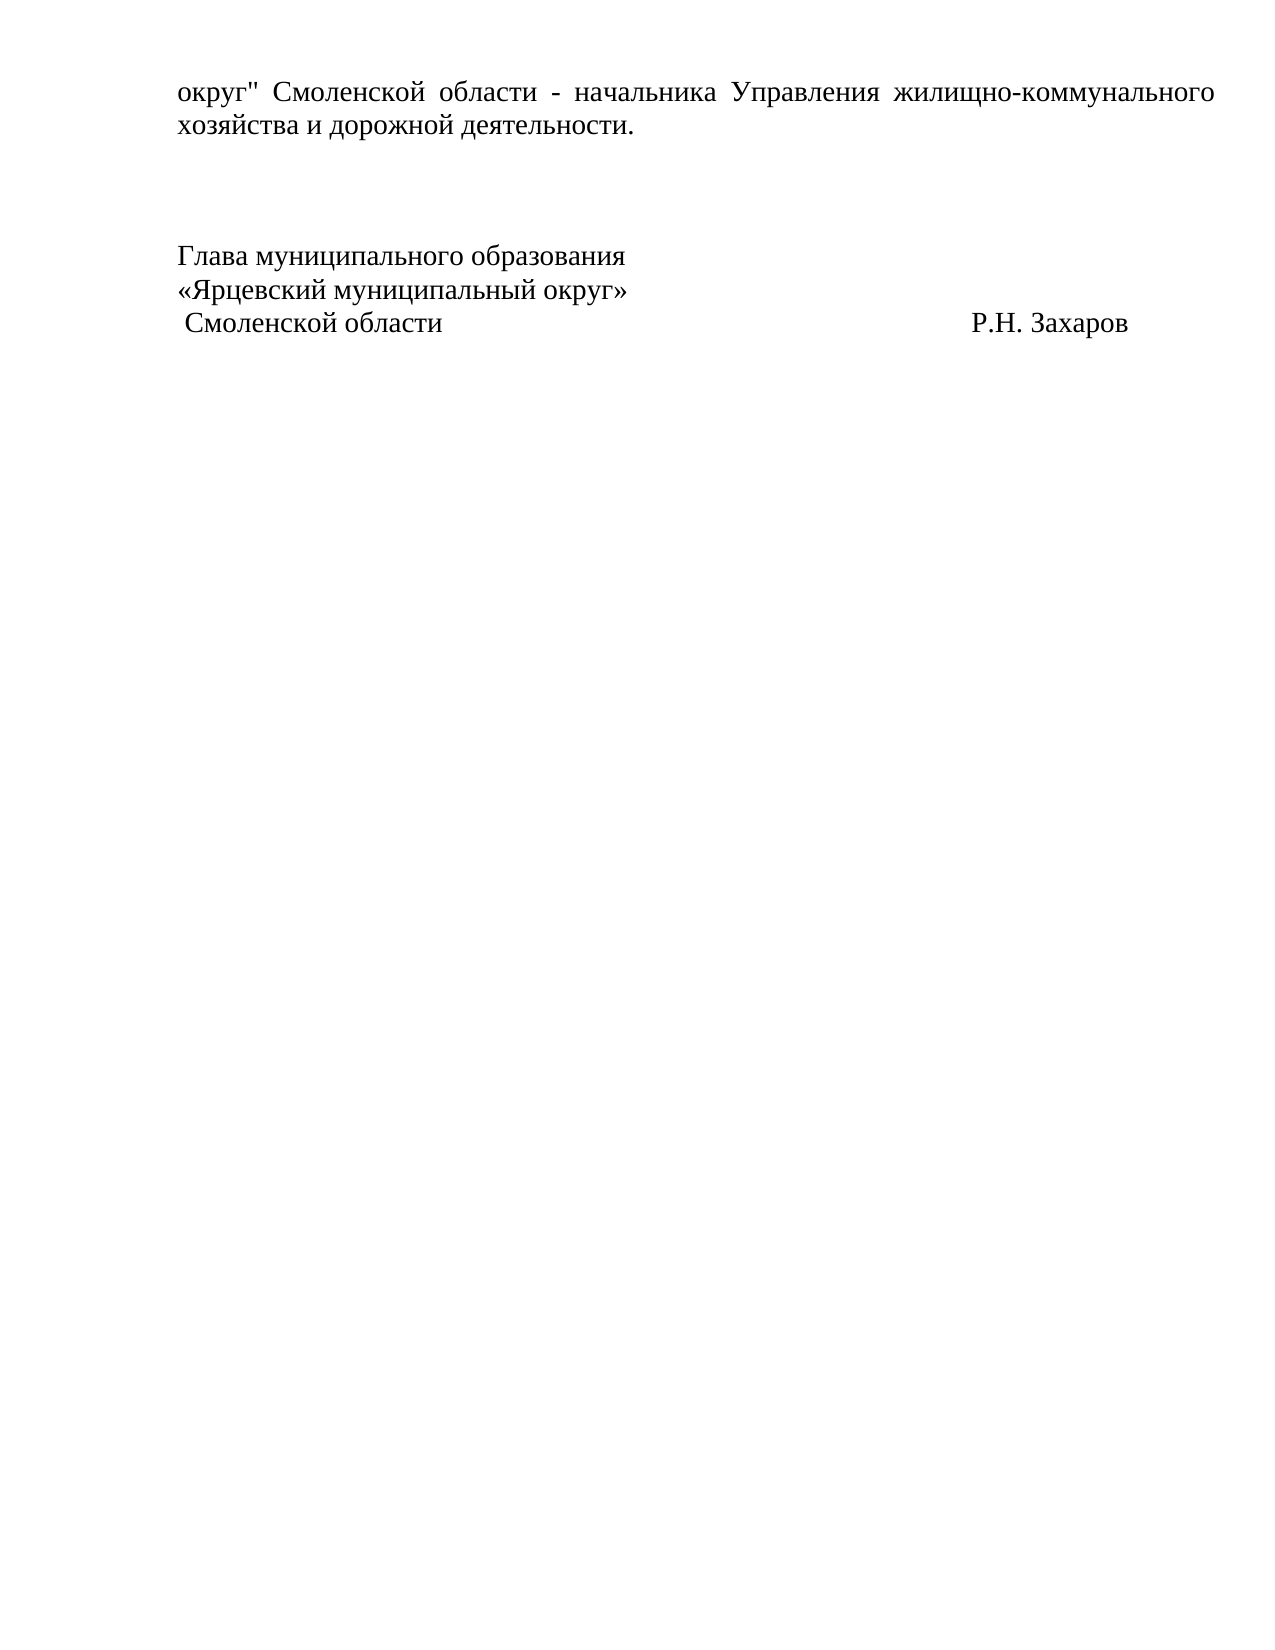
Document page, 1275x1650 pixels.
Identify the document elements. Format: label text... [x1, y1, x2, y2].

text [177, 74, 1216, 141]
text Глава муниципального образования [177, 238, 1216, 272]
text «Ярцевский муниципальный округ» [177, 272, 1216, 306]
text Смоленской области Р.Н. Захаров [177, 306, 1216, 339]
